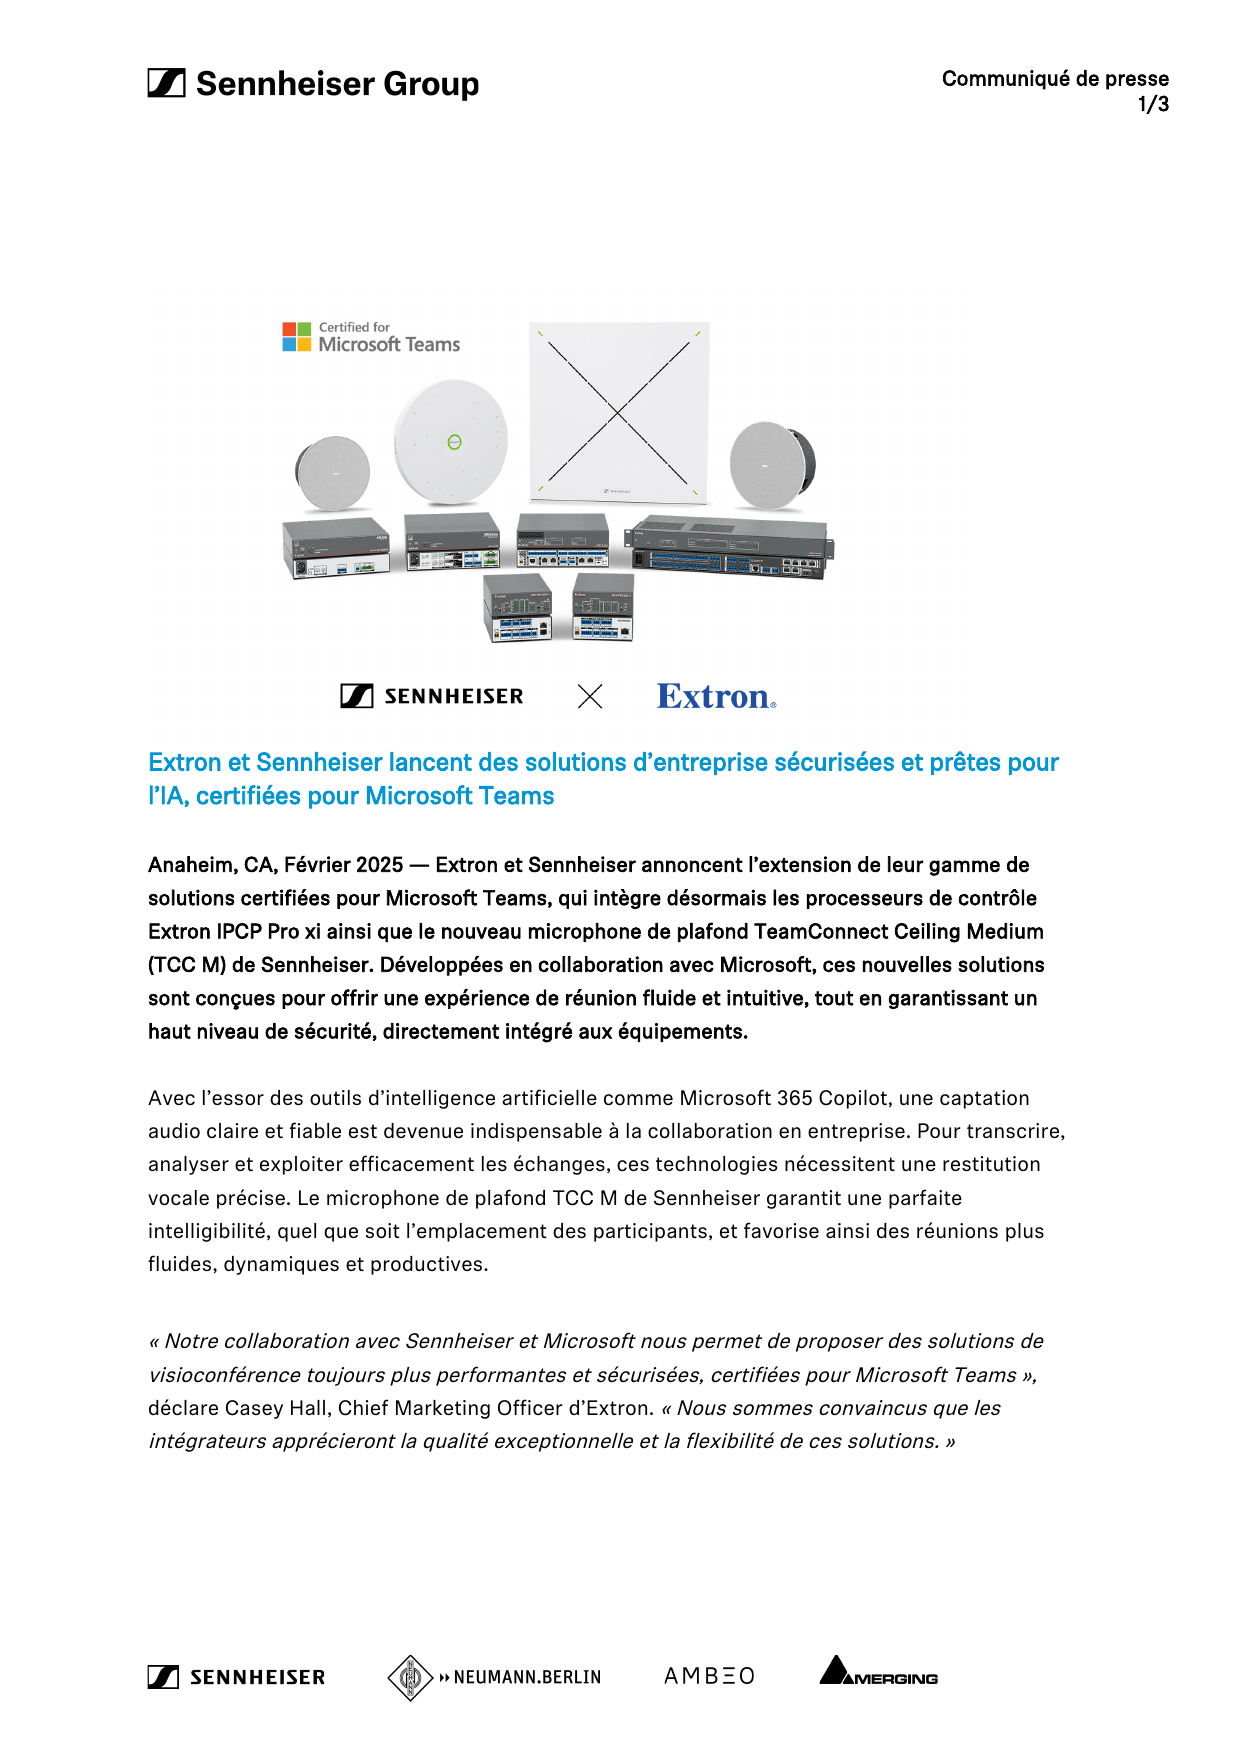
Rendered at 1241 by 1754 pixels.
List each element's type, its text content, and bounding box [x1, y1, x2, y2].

text Anaheim, CA, Février 2025 — Extron et Sennheiser annoncent l’extension de leur gamme de solutions certifiées pour Microsoft Teams, qui intègre désormais les processeurs de contrôle Extron IPCP Pro xi ainsi que le nouveau microphone de plafond TeamConnect Ceiling Medium (TCC M) de Sennheiser. Développées en collaboration avec Microsoft, ces nouvelles solutions sont conçues pour offrir une expérience de réunion fluide et intuitive, tout en garantissant un haut niveau de sécurité, directement intégré aux équipements. [148, 843, 1066, 1043]
picture [147, 281, 969, 743]
picture [147, 68, 479, 101]
picture [387, 1655, 600, 1702]
text « Notre collaboration avec Sennheiser et Microsoft nous permet de proposer des solutions de visioconférence toujours plus performantes et sécurisées, certifiées pour Microsoft Teams », déclare Casey Hall, Chief Marketing Officer d’Extron. « Nous sommes convaincus que les intégrateurs apprécieront la qualité exceptionnelle et la flexibilité de ces solutions. » [148, 1321, 1066, 1454]
subtitle Extron et Sennheiser lancent des solutions d’entreprise sécurisées et prêtes pour l’IA, certifiées pour Microsoft Teams [148, 743, 1066, 810]
picture [819, 1655, 938, 1684]
picture [147, 1665, 325, 1689]
text Avec l’essor des outils d’intelligence artificielle comme Microsoft 365 Copilot, une captation audio claire et fiable est devenue indispensable à la collaboration en entreprise. Pour transcrire, analyser et exploiter efficacement les échanges, ces technologies nécessitent une restitution vocale précise. Le microphone de plafond TCC M de Sennheiser garantit une parfaite intelligibilité, quel que soit l’emplacement des participants, et favorise ainsi des réunions plus fluides, dynamiques et productives. [148, 1077, 1066, 1277]
picture [664, 1667, 754, 1684]
